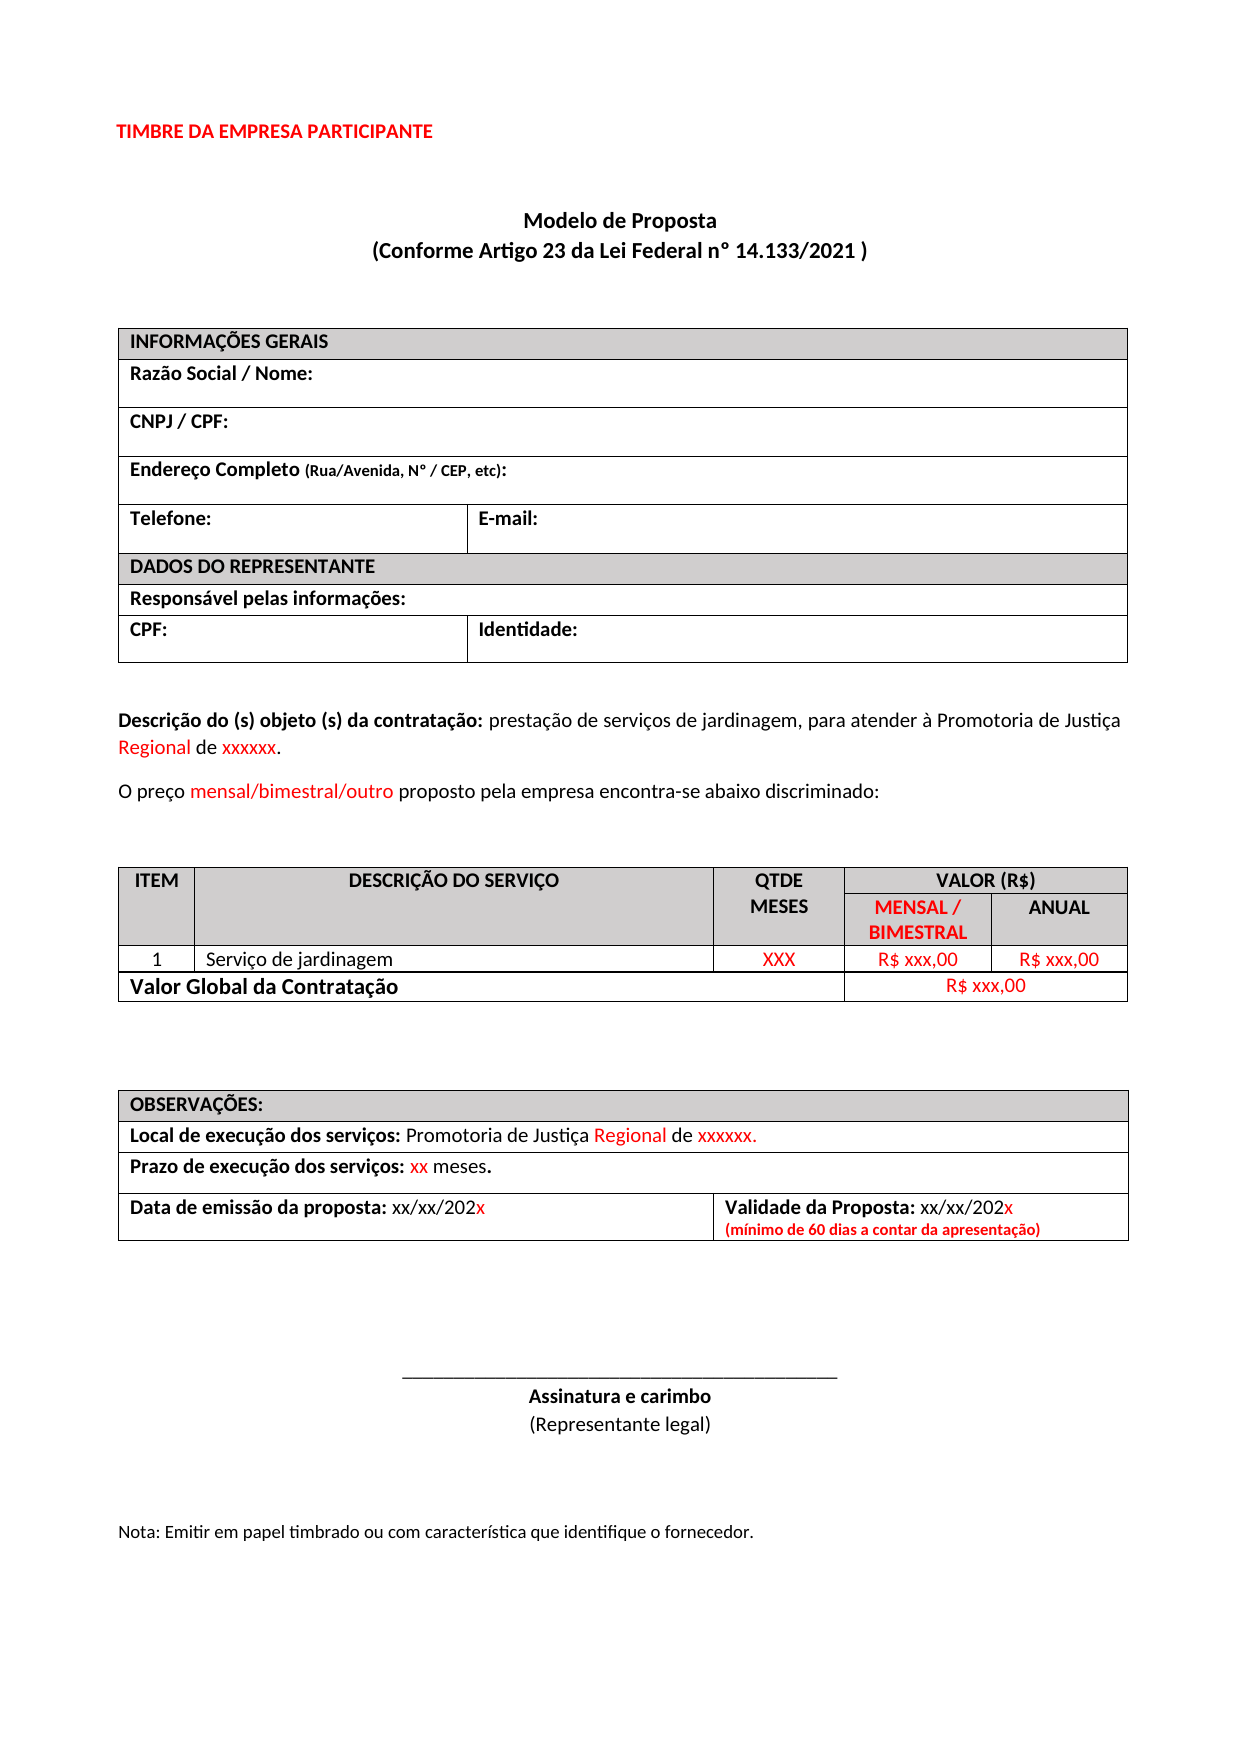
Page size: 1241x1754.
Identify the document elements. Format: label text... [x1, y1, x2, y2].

table_header INFORMAÇÕES GERAIS [119, 329, 1127, 359]
table_cell Serviço de jardinagem [195, 946, 713, 971]
table_header OBSERVAÇÕES: [119, 1091, 1128, 1121]
text Nota: Emitir em papel timbrado ou com característica que identifique o fornecedor. [118, 1493, 1122, 1543]
table_cell CNPJ / CPF: [119, 408, 1127, 456]
table_cell Telefone: [119, 505, 467, 552]
text (Representante legal) [118, 1411, 1122, 1436]
table_cell Local de execução dos serviços: Promotoria de Justiça Regional de xxxxxx. [119, 1122, 1128, 1152]
table_cell Endereço Completo (Rua/Avenida, Nº / CEP, etc): [119, 457, 1127, 504]
table_cell E-mail: [468, 505, 1127, 552]
table_header VALOR (R$) [845, 868, 1127, 893]
table_header DESCRIÇÃO DO SERVIÇO [195, 868, 713, 945]
text Modelo de Proposta (Conforme Artigo 23 da Lei Federal nº 14.133/2021 ) [118, 206, 1122, 264]
table_cell Responsável pelas informações: [119, 585, 1127, 615]
table_header QTDE MESES [714, 868, 844, 945]
table_cell Data de emissão da proposta: xx/xx/202x [119, 1194, 713, 1239]
table_cell Valor Global da Contratação [119, 973, 844, 1001]
table_cell ANUAL [992, 894, 1127, 945]
table_cell R$ xxx,00 [845, 973, 1127, 1001]
table_cell Validade da Proposta: xx/xx/202x (mínimo de 60 dias a contar da apresentação) [714, 1194, 1128, 1239]
text __________________________________________ [118, 1356, 1122, 1382]
table_cell XXX [714, 946, 844, 971]
table_cell R$ xxx,00 [992, 946, 1127, 971]
table_cell DADOS DO REPRESENTANTE [119, 554, 1127, 584]
table_cell Identidade: [468, 616, 1127, 662]
table_cell CPF: [119, 616, 467, 662]
text Descrição do (s) objeto (s) da contratação: prestação de serviços de jardinagem, para atender à Promotoria de Justiça Regional de xxxxxx. [118, 707, 1122, 760]
table_cell R$ xxx,00 [845, 946, 991, 971]
table_cell MENSAL / BIMESTRAL [845, 894, 991, 945]
text TIMBRE DA EMPRESA PARTICIPANTE [116, 118, 1124, 143]
table_cell 1 [119, 946, 194, 971]
table_header ITEM [119, 868, 194, 945]
text O preço mensal/bimestral/outro proposto pela empresa encontra-se abaixo discriminado: [118, 778, 1122, 804]
table_cell Razão Social / Nome: [119, 360, 1127, 407]
table_cell Prazo de execução dos serviços: xx meses. [119, 1153, 1128, 1193]
text Assinatura e carimbo [118, 1383, 1122, 1409]
